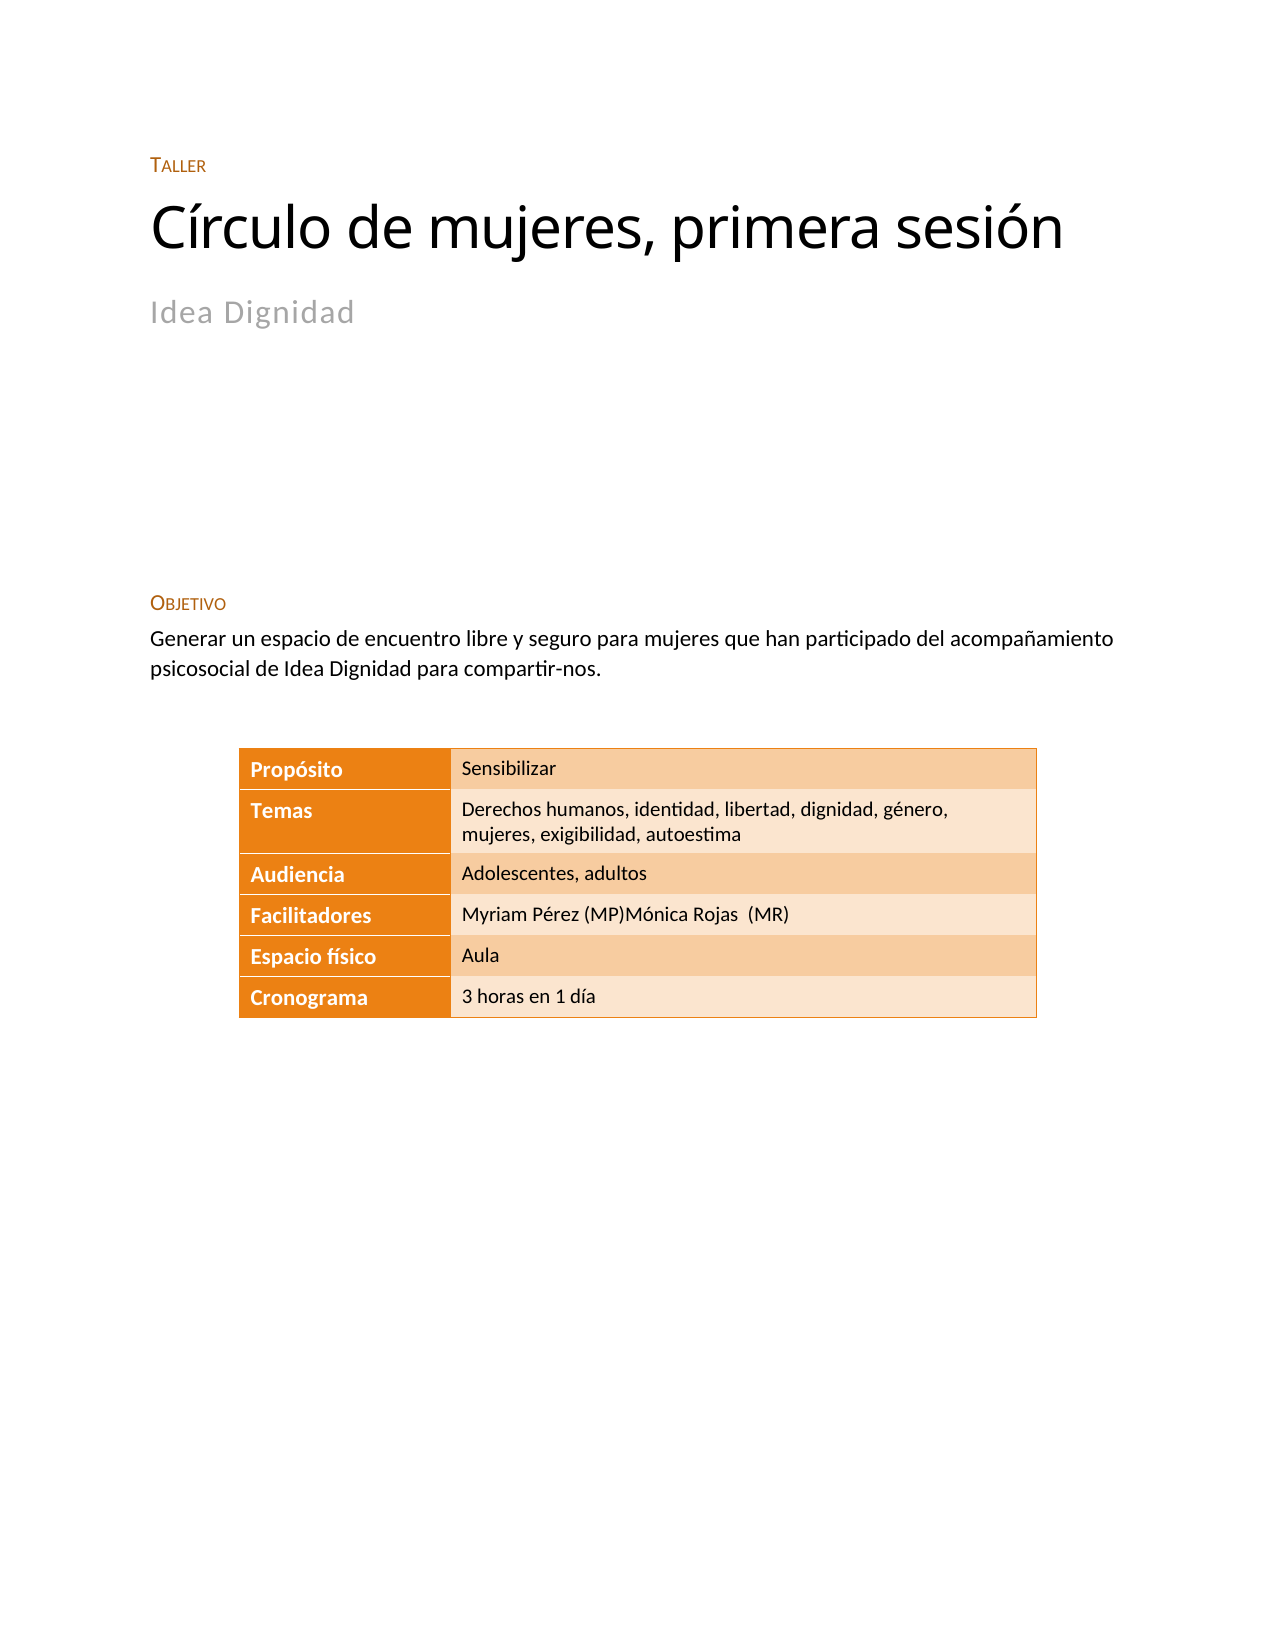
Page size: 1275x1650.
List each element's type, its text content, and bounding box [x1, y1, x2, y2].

table_cell Espacio físico [240, 936, 450, 976]
table_cell Cronograma [240, 977, 450, 1017]
subtitle Idea Dignidad [150, 291, 1125, 332]
table_cell Derechos humanos, identidad, libertad, dignidad, género, mujeres, exigibilidad, autoestima [451, 789, 1036, 853]
table_cell Myriam Pérez (MP) [451, 894, 1036, 935]
table_cell Adolescentes, adultos [451, 853, 1036, 894]
table_header Sensibilizar [451, 749, 1036, 789]
table_cell 3 horas en 1 día [451, 976, 1036, 1017]
table_cell Audiencia [240, 854, 450, 894]
text Taller [150, 150, 1125, 178]
text Generar un espacio de encuentro libre y seguro para mujeres que han participado del acompañamiento psicosocial de Idea Dignidad para compartir-nos. [150, 624, 1125, 683]
table_cell Facilitadores [240, 895, 450, 935]
text Objetivo [150, 588, 1125, 616]
title Círculo de mujeres, primera sesión [150, 186, 1125, 266]
table_header Propósito [240, 749, 450, 789]
table_cell Aula [451, 935, 1036, 976]
table_cell Temas [240, 790, 450, 853]
